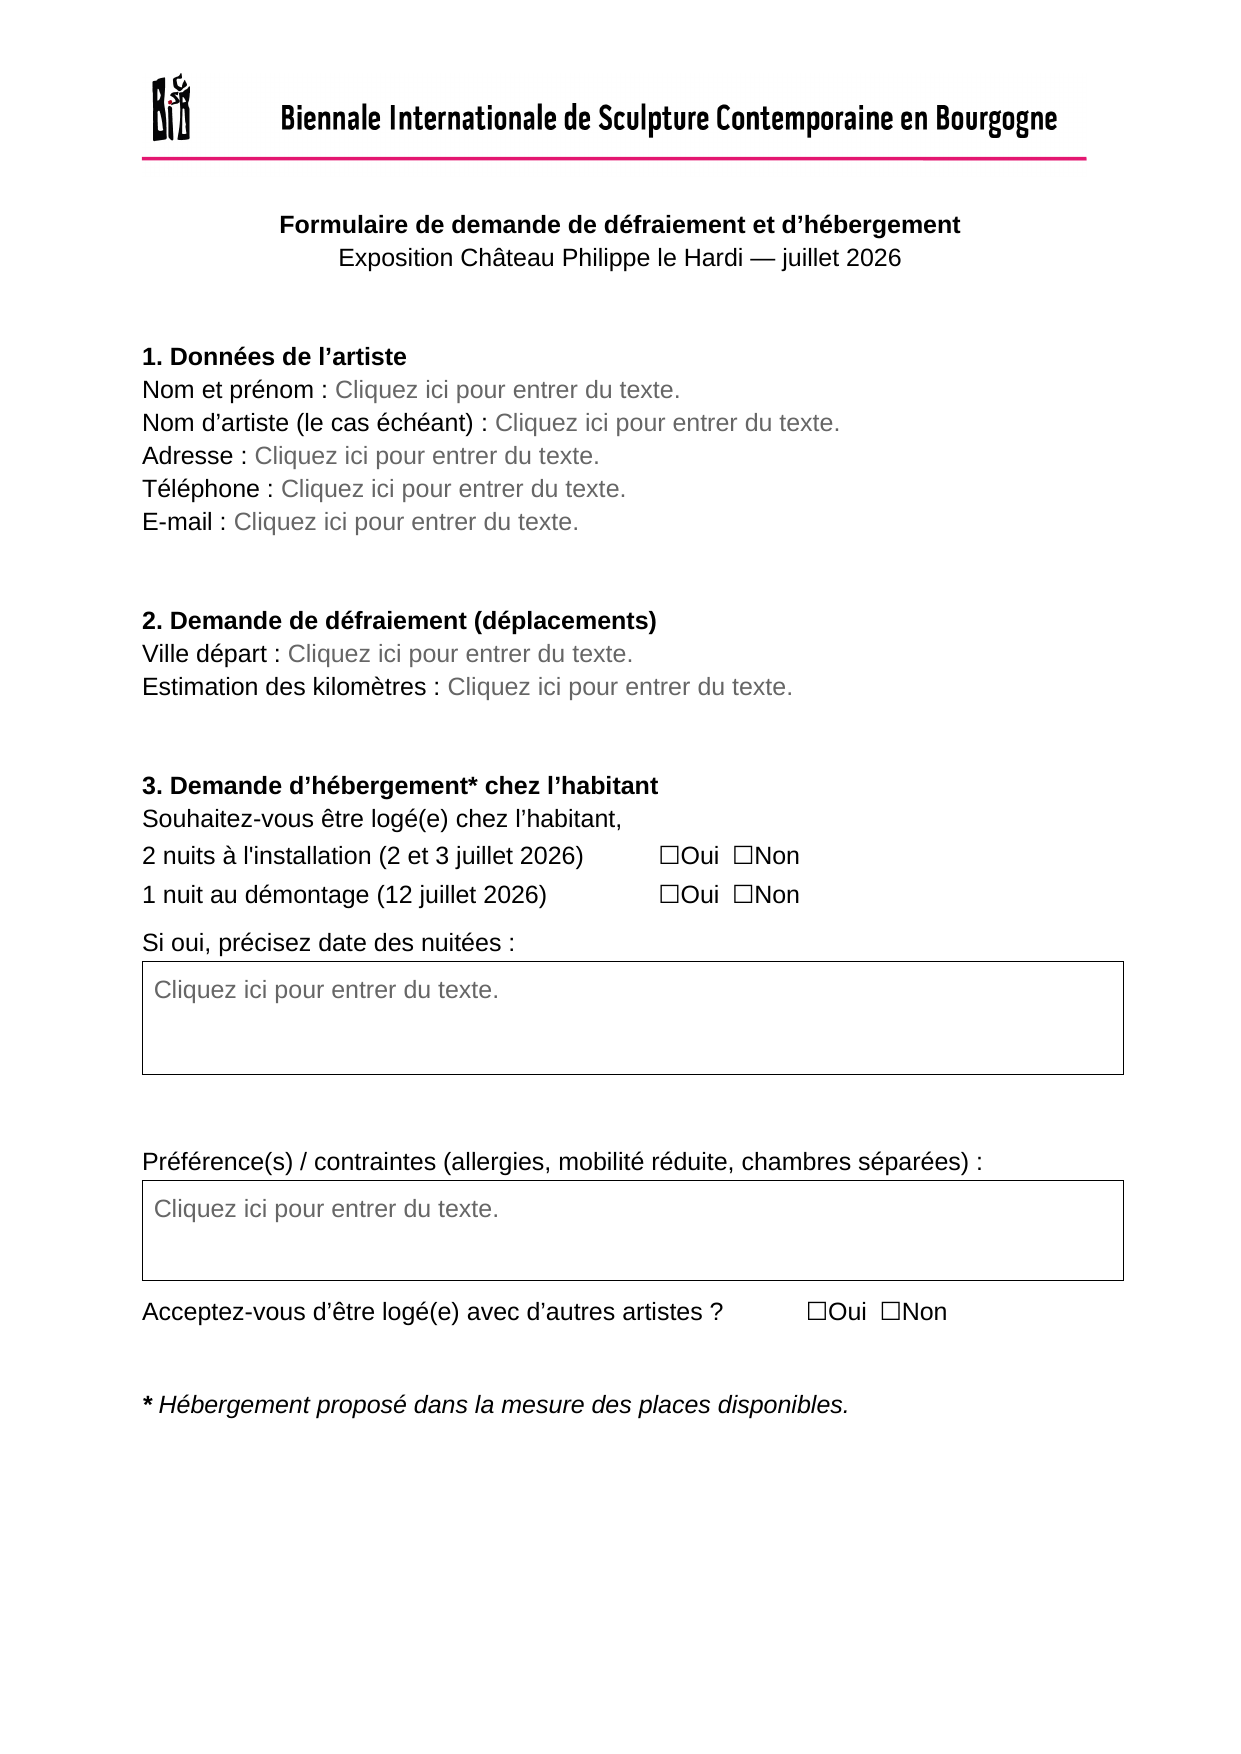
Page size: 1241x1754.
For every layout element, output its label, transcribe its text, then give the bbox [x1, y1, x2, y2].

text Estimation des kilomètres : [142, 672, 1098, 701]
text Préférence(s) / contraintes (allergies, mobilité réduite, chambres séparées) : [142, 1147, 1098, 1176]
text Ville départ : [142, 639, 1098, 668]
text Acceptez-vous d’être logé(e) avec d’autres artistes ? Oui Non [142, 1293, 1098, 1327]
text 1. Données de l’artiste Nom et prénom : Nom d’artiste (le cas échéant) : Adresse : Téléphone : E-mail : [142, 342, 1098, 569]
text Si oui, précisez date des nuitées : [142, 928, 1098, 957]
table_header [143, 962, 1123, 1074]
text Formulaire de demande de défraiement et d’hébergement [142, 210, 1098, 239]
text 2 nuits à l'installation (2 et 3 juillet 2026) Oui Non [142, 837, 1098, 871]
text 1 nuit au démontage (12 juillet 2026) Oui Non [142, 877, 1098, 911]
table_header [143, 1181, 1123, 1280]
text 2. Demande de défraiement (déplacements) [142, 606, 1098, 635]
text Exposition Château Philippe le Hardi — juillet 2026 [142, 243, 1098, 272]
text * Hébergement proposé dans la mesure des places disponibles. [142, 1391, 1098, 1452]
picture [141, 73, 1087, 177]
text 3. Demande d’hébergement* chez l’habitant Souhaitez-vous être logé(e) chez l’habitant, [142, 771, 1098, 833]
